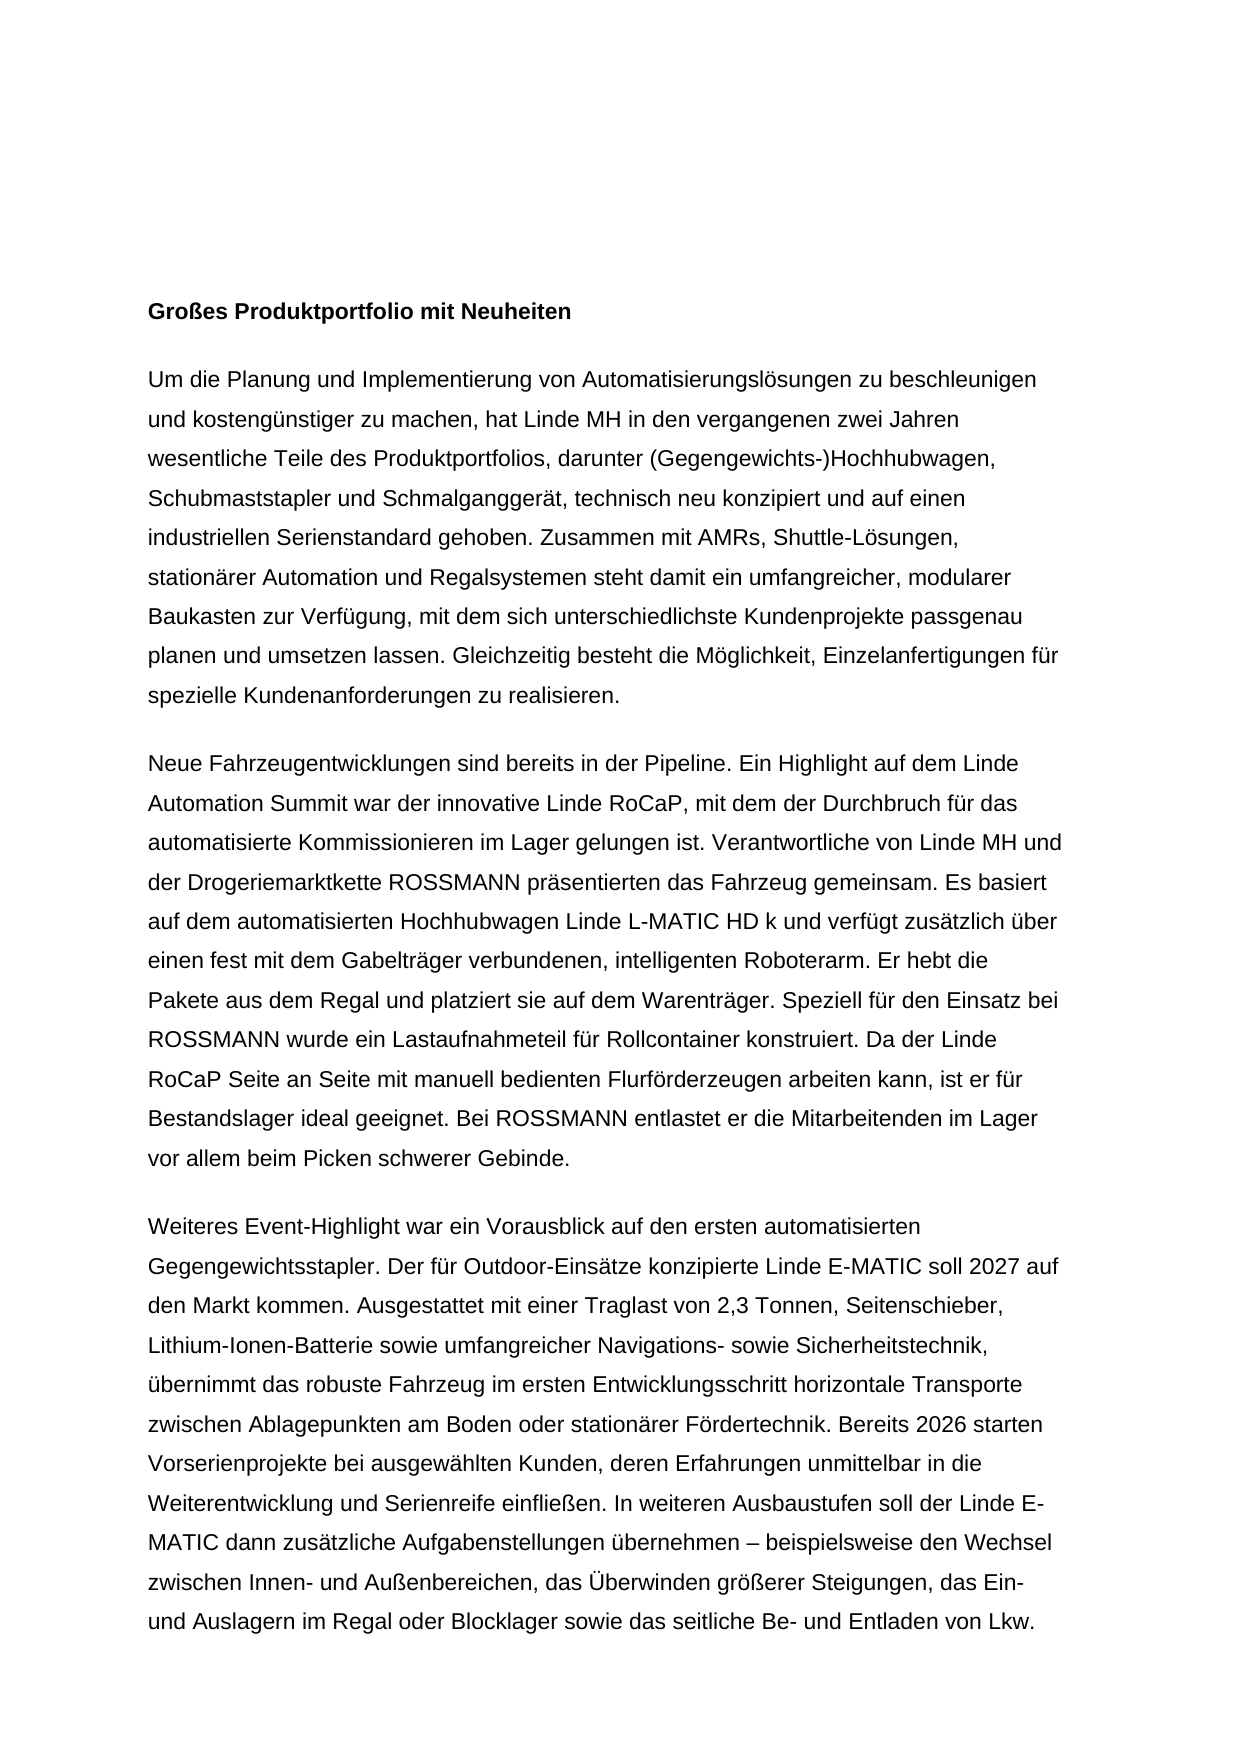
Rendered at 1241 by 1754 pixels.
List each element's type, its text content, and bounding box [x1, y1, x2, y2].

text Um die Planung und Implementierung von Automatisierungslösungen zu beschleunigen und kostengünstiger zu machen, hat Linde MH in den vergangenen zwei Jahren wesentliche Teile des Produktportfolios, darunter (Gegengewichts-)Hochhubwagen, Schubmaststapler und Schmalganggerät, technisch neu konzipiert und auf einen industriellen Serienstandard gehoben. Zusammen mit AMRs, Shuttle-Lösungen, stationärer Automation und Regalsystemen steht damit ein umfangreicher, modularer Baukasten zur Verfügung, mit dem sich unterschiedlichste Kundenprojekte passgenau planen und umsetzen lassen. Gleichzeitig besteht die Möglichkeit, Einzelanfertigungen für spezielle Kundenanforderungen zu realisieren. [148, 366, 1064, 708]
text Großes Produktportfolio mit Neuheiten [148, 298, 1064, 324]
text Weiteres Event-Highlight war ein Vorausblick auf den ersten automatisierten Gegengewichtsstapler. Der für Outdoor-Einsätze konzipierte Linde E-MATIC soll 2027 auf den Markt kommen. Ausgestattet mit einer Traglast von 2,3 Tonnen, Seitenschieber, Lithium-Ionen-Batterie sowie umfangreicher Navigations- sowie Sicherheitstechnik, übernimmt das robuste Fahrzeug im ersten Entwicklungsschritt horizontale Transporte zwischen Ablagepunkten am Boden oder stationärer Fördertechnik. Bereits 2026 starten Vorserienprojekte bei ausgewählten Kunden, deren Erfahrungen unmittelbar in die Weiterentwicklung und Serienreife einfließen. In weiteren Ausbaustufen soll der Linde E-MATIC dann zusätzliche Aufgabenstellungen übernehmen – beispielsweise den Wechsel zwischen Innen- und Außenbereichen, das Überwinden größerer Steigungen, das Ein- und Auslagern im Regal oder Blocklager sowie das seitliche Be- und Entladen von Lkw. [148, 1213, 1064, 1634]
text Neue Fahrzeugentwicklungen sind bereits in der Pipeline. Ein Highlight auf dem Linde Automation Summit war der innovative Linde RoCaP, mit dem der Durchbruch für das automatisierte Kommissionieren im Lager gelungen ist. Verantwortliche von Linde MH und der Drogeriemarktkette ROSSMANN präsentierten das Fahrzeug gemeinsam. Es basiert auf dem automatisierten Hochhubwagen Linde L-MATIC HD k und verfügt zusätzlich über einen fest mit dem Gabelträger verbundenen, intelligenten Roboterarm. Er hebt die Pakete aus dem Regal und platziert sie auf dem Warenträger. Speziell für den Einsatz bei ROSSMANN wurde ein Lastaufnahmeteil für Rollcontainer konstruiert. Da der Linde RoCaP Seite an Seite mit manuell bedienten Flurförderzeugen arbeiten kann, ist er für Bestandslager ideal geeignet. Bei ROSSMANN entlastet er die Mitarbeitenden im Lager vor allem beim Picken schwerer Gebinde. [148, 750, 1064, 1171]
